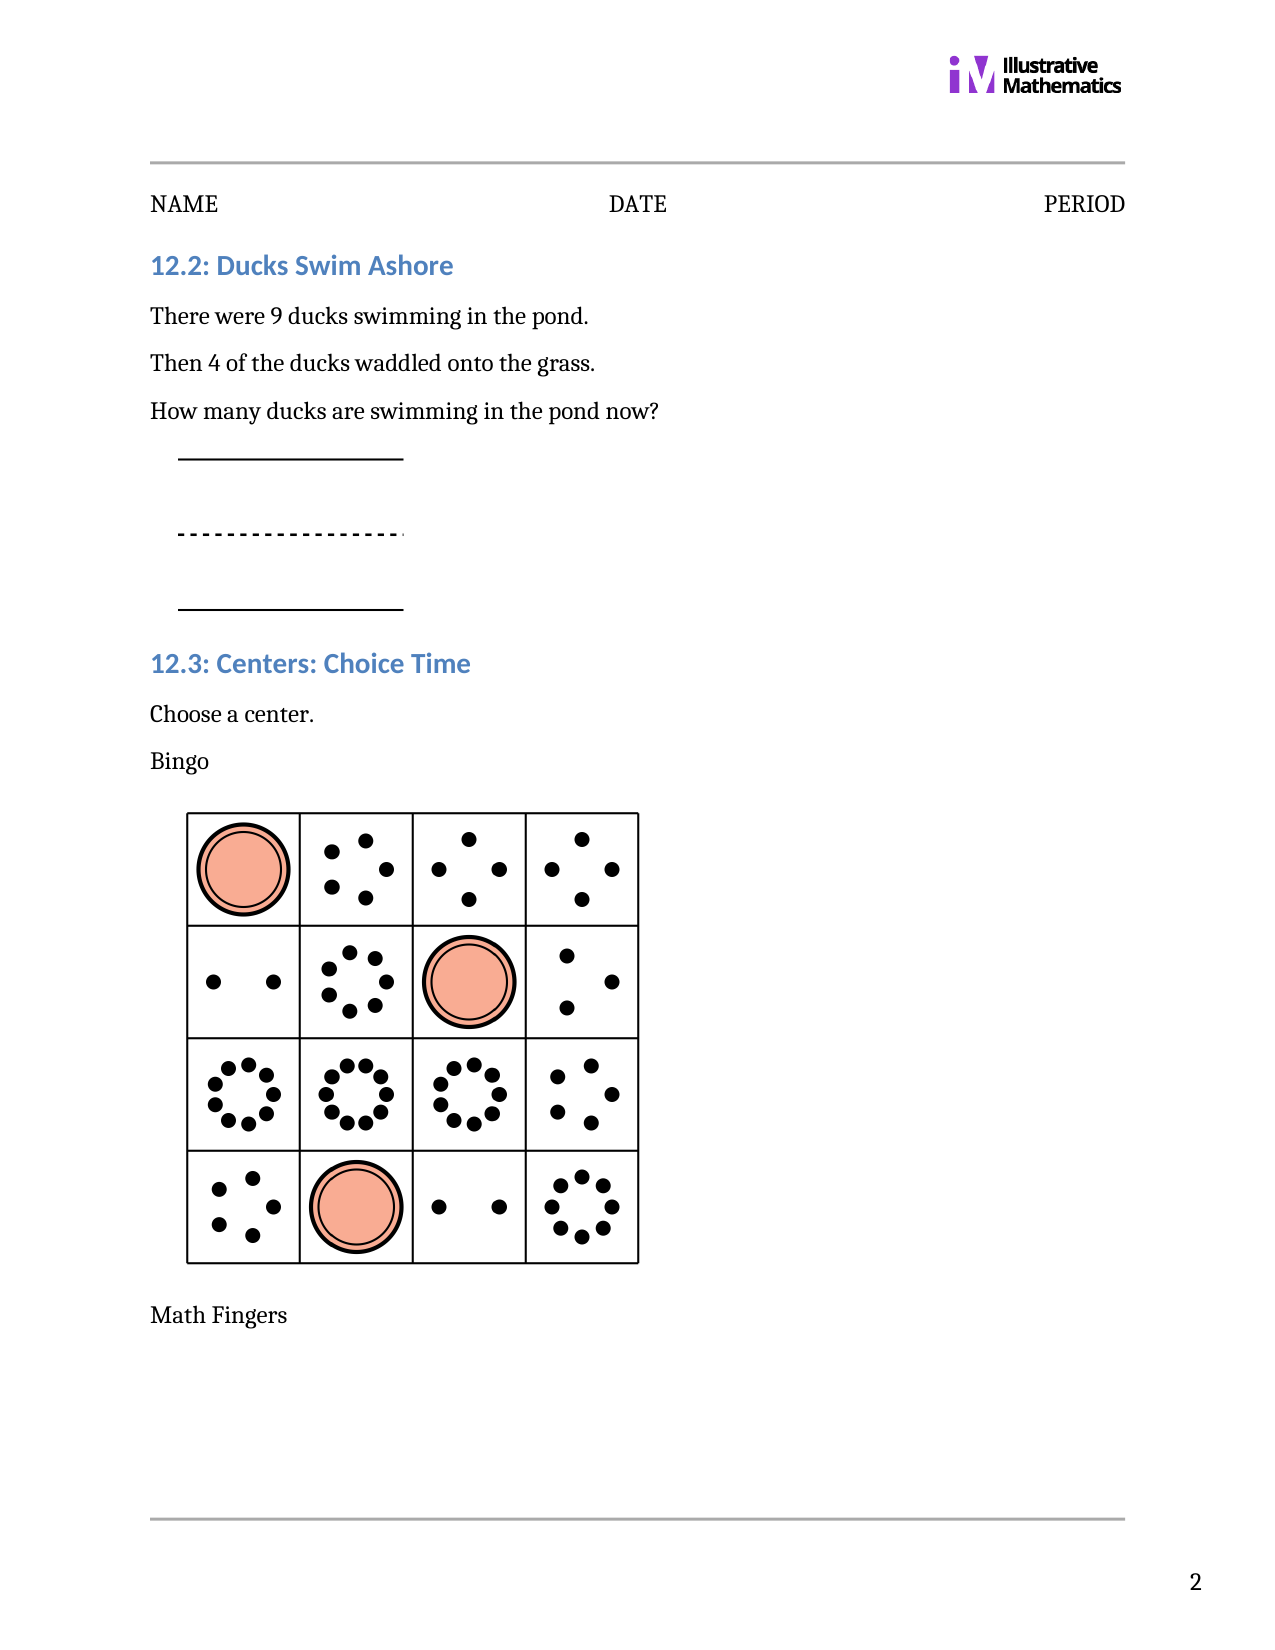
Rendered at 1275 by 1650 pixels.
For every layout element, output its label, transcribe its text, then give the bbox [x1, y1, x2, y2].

subtitle 12.2: Ducks Swim Ashore [150, 247, 1125, 283]
text Math Fingers [150, 1301, 1125, 1329]
subtitle 12.3: Centers: Choice Time [150, 645, 1125, 681]
text Bingo [150, 747, 1125, 776]
text Then 4 of the ducks waddled onto the grass. [150, 349, 1125, 378]
picture [168, 794, 657, 1282]
text How many ducks are swimming in the pond now? [150, 397, 1125, 426]
text Choose a center. [150, 699, 1125, 728]
picture [168, 444, 413, 625]
picture [949, 55, 1121, 93]
text There were 9 ducks swimming in the pond. [150, 302, 1125, 331]
